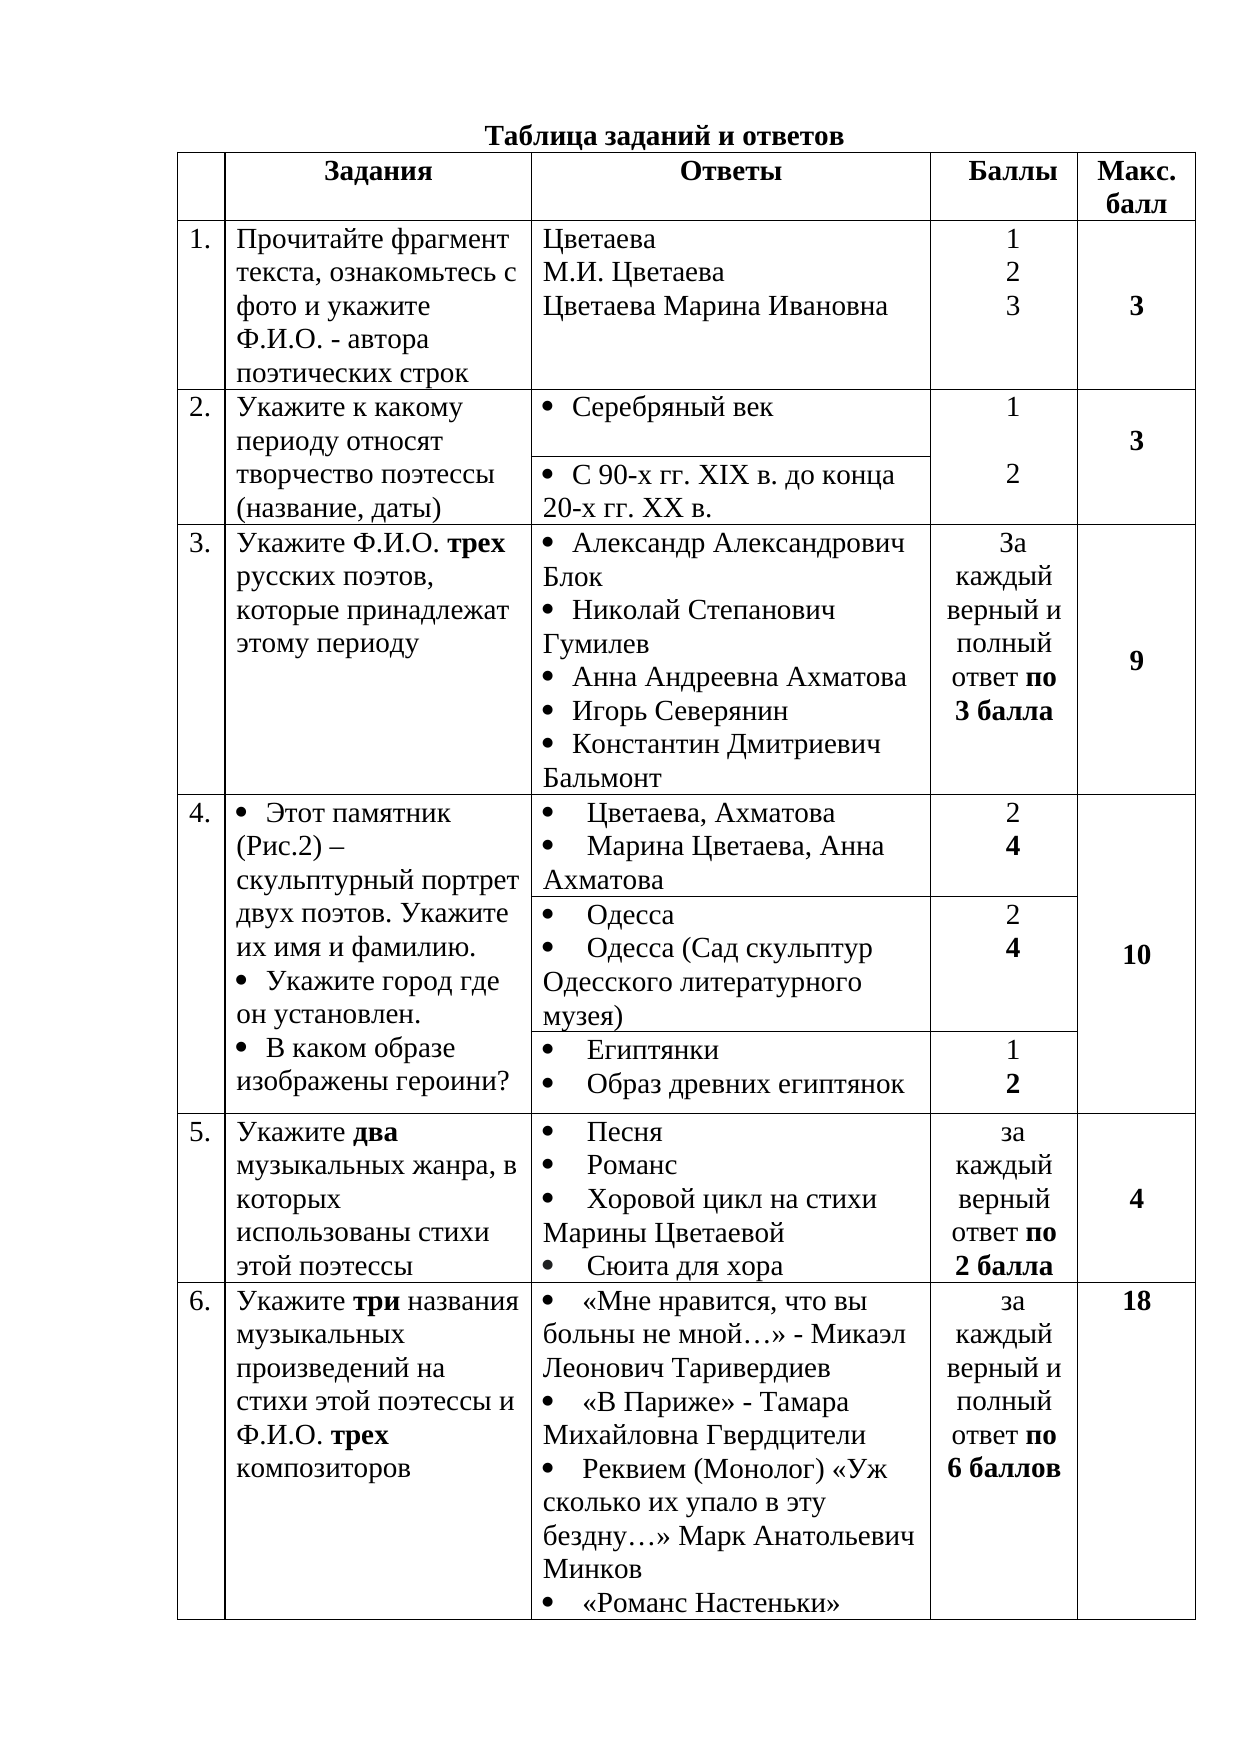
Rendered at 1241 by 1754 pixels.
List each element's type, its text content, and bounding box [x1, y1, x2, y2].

table_cell Цветаева М.И. Цветаева Цветаева Марина Ивановна [532, 221, 930, 388]
table_cell 2. [178, 390, 224, 524]
table_cell 2 4 [931, 795, 1077, 896]
table_header Задания [226, 153, 531, 220]
table_cell Этот памятник (Рис.2) – скульптурный портрет двух поэтов. Укажите их имя и фамилию. Укажите город где он установлен. В каком образе изображены героини? [226, 795, 531, 1113]
table_cell за каждый верный ответ по 2 балла [931, 1114, 1077, 1282]
table_cell 3. [178, 525, 224, 794]
table_header Баллы [931, 153, 1077, 220]
table_cell 9 [1078, 525, 1195, 794]
table_cell Серебряный век [532, 390, 930, 456]
table_cell Укажите к какому периоду относят творчество поэтессы (название, даты) [226, 390, 531, 524]
table_header Макс. балл [1078, 153, 1195, 220]
table_cell Цветаева, Ахматова Марина Цветаева, Анна Ахматова [532, 795, 930, 896]
table_cell Александр Александрович Блок Николай Степанович Гумилев Анна Андреевна Ахматова Игорь Северянин Константин Дмитриевич Бальмонт [532, 525, 930, 794]
table_cell Укажите Ф.И.О. трех русских поэтов, которые принадлежат этому периоду [226, 525, 531, 794]
table_cell Укажите два музыкальных жанра, в которых использованы стихи этой поэтессы [226, 1114, 531, 1282]
table_cell 2 4 [931, 897, 1077, 1031]
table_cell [931, 1283, 1077, 1619]
table_cell За каждый верный и полный ответ по 3 балла [931, 525, 1077, 794]
table_cell 3 [1078, 221, 1195, 388]
table_cell 1. [178, 221, 224, 388]
table_cell Песня Романс Хоровой цикл на стихи Марины Цветаевой Сюита для хора [532, 1114, 930, 1282]
table_cell 5. [178, 1114, 224, 1282]
table_cell 1 2 3 [931, 221, 1077, 388]
table_cell 18 [1078, 1283, 1195, 1619]
text Таблица заданий и ответов [177, 118, 1152, 152]
table_cell 4 [1078, 1114, 1195, 1282]
table_cell 1 2 [931, 1032, 1077, 1113]
table_cell С 90-х гг. XIX в. до конца 20-х гг. XX в. [532, 457, 930, 524]
table_cell Египтянки Образ древних египтянок [532, 1032, 930, 1113]
table_cell Одесса Одесса (Сад скульптур Одесского литературного музея) [532, 897, 930, 1031]
table_cell 1 2 [931, 390, 1077, 524]
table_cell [532, 1283, 930, 1619]
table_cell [226, 1283, 531, 1619]
table_cell 10 [1078, 795, 1195, 1113]
table_cell Прочитайте фрагмент текста, ознакомьтесь с фото и укажите Ф.И.О. - автора поэтических строк [226, 221, 531, 388]
table_header [178, 153, 224, 220]
table_cell 6. [178, 1283, 224, 1619]
table_header Ответы [532, 153, 930, 220]
table_cell 4. [178, 795, 224, 1113]
table_cell 3 [1078, 390, 1195, 524]
